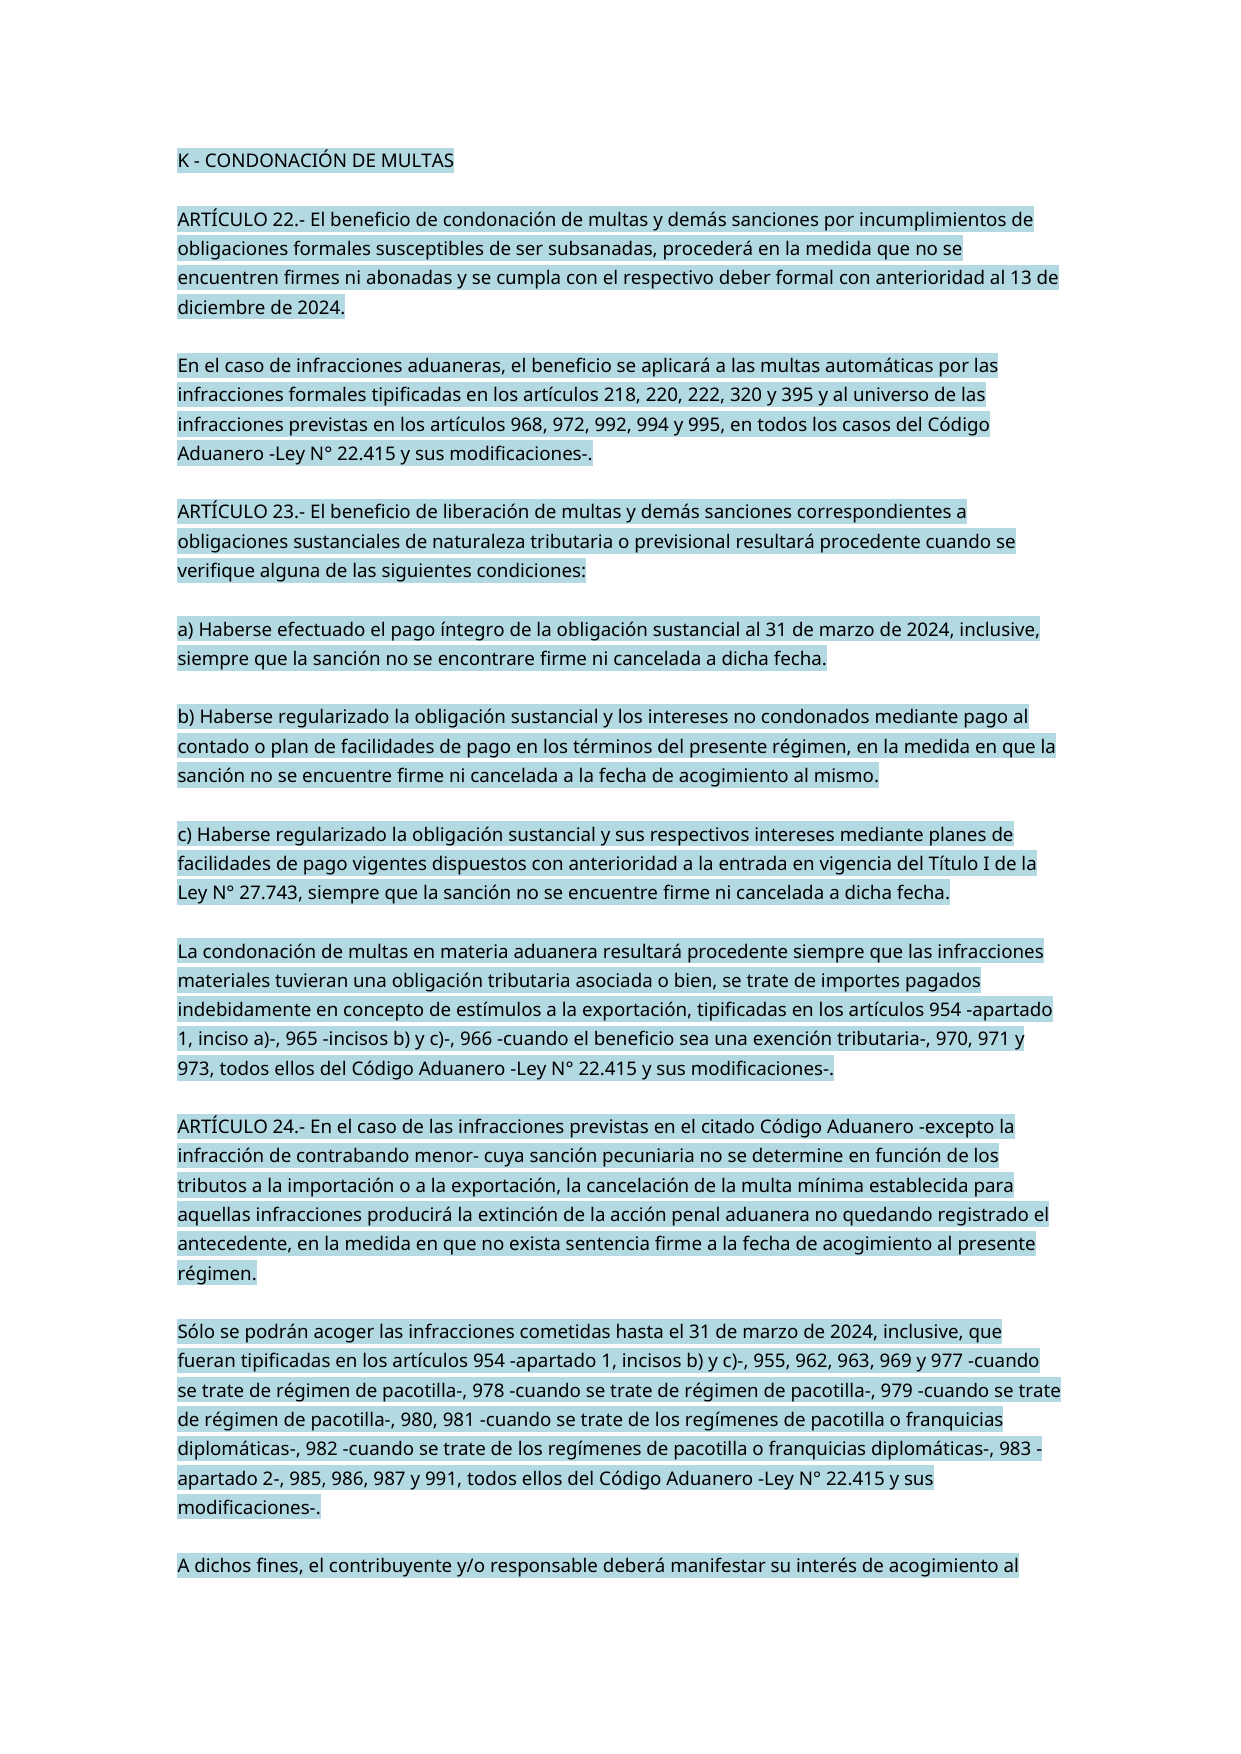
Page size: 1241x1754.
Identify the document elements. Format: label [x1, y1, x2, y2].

text [177, 148, 1063, 1578]
